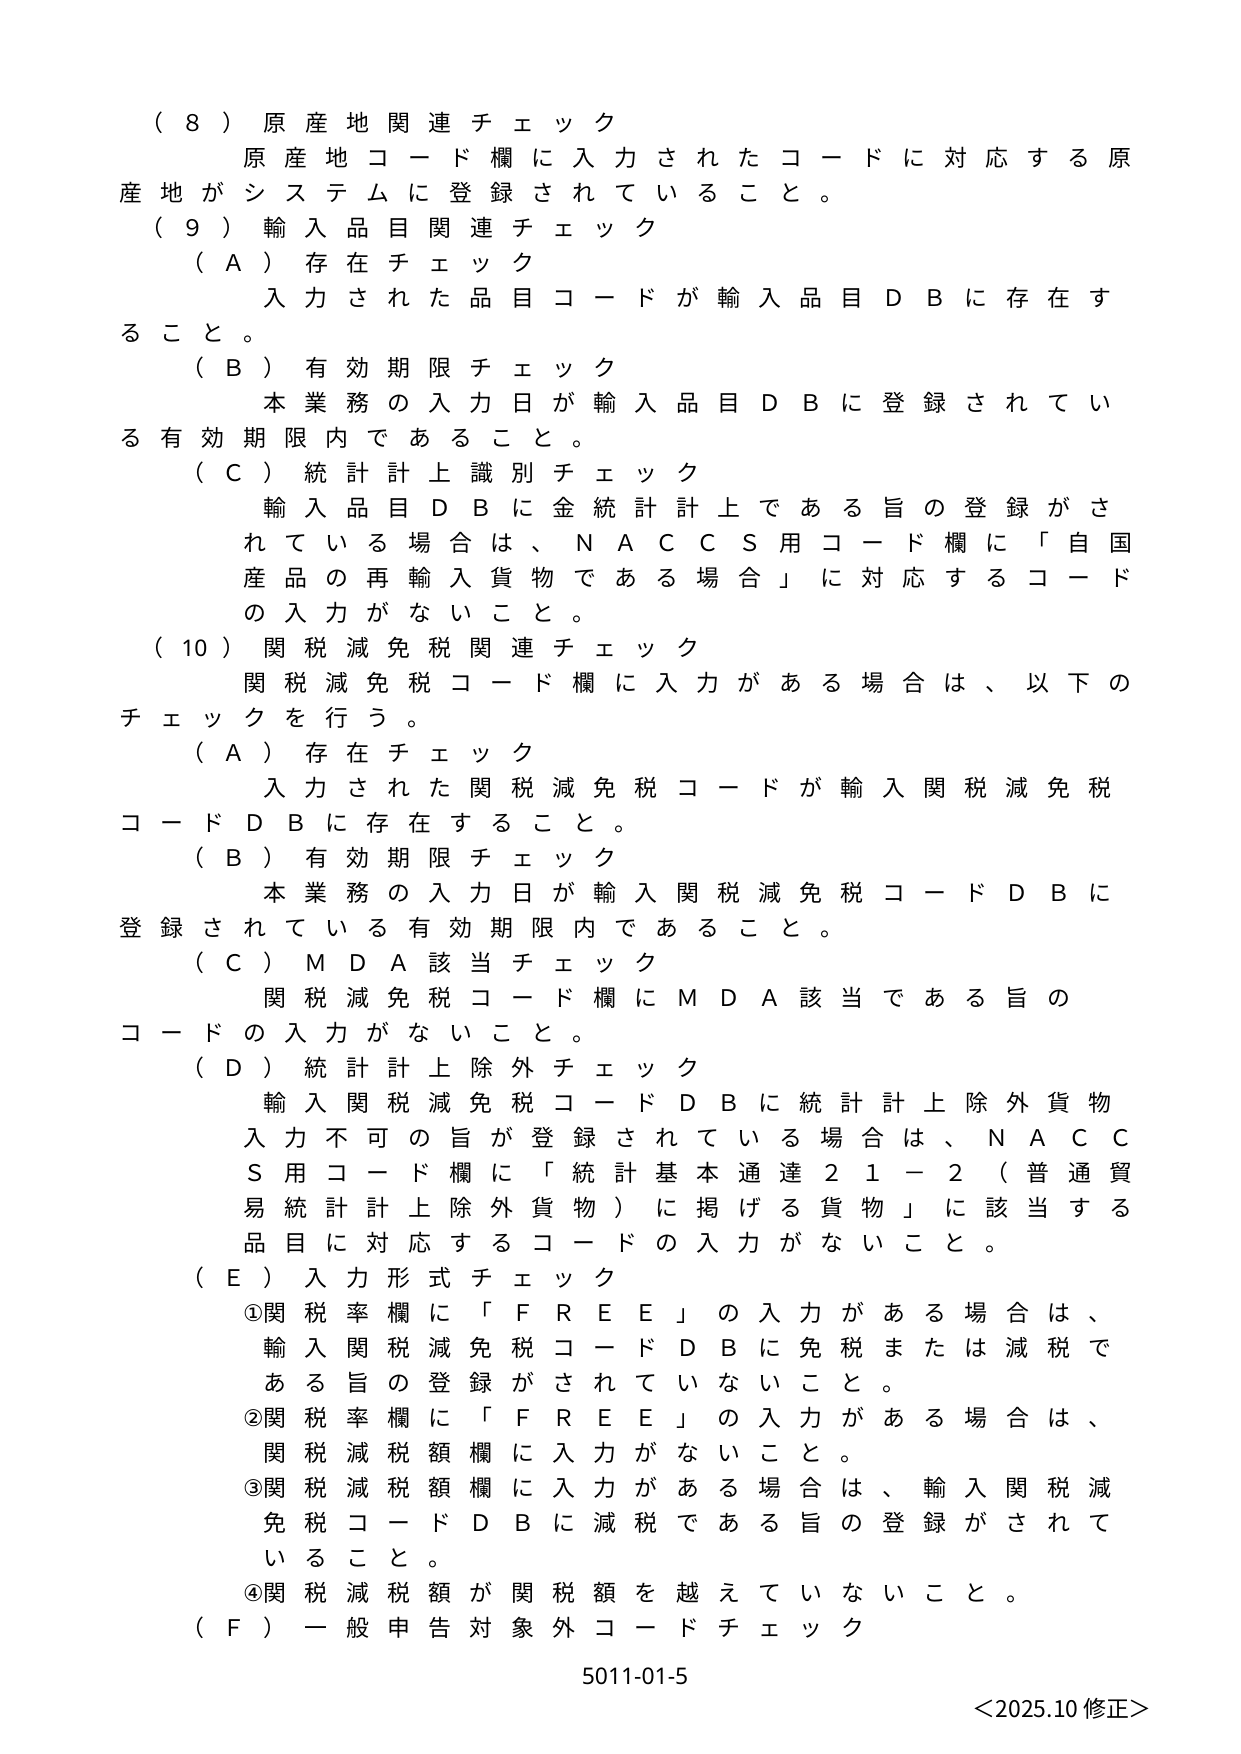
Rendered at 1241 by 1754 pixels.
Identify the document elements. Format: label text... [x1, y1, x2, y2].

text （８）原産地関連チェック [119, 104, 1150, 139]
text 入力された品目コードが輸入品目ＤＢに存在すること。 [119, 279, 1150, 349]
text （Ｄ）統計計上除外チェック [119, 1049, 1150, 1084]
text （Ｃ）ＭＤＡ該当チェック [119, 944, 1150, 979]
text ①関税率欄に「ＦＲＥＥ」の入力がある場合は、輸入関税減免税コードＤＢに免税または減税である旨の登録がされていないこと。 [222, 1294, 1150, 1399]
text （９）輸入品目関連チェック [119, 209, 1150, 244]
text 関税減免税コード欄に入力がある場合は、以下のチェックを行う。 [119, 664, 1150, 734]
text ④関税減税額が関税額を越えていないこと。 [222, 1574, 1150, 1609]
text 輸入品目ＤＢに金統計計上である旨の登録がされている場合は、ＮＡＣＣＳ用コード欄に「自国産品の再輸入貨物である場合」に対応するコードの入力がないこと。 [222, 489, 1150, 629]
text （10）関税減免税関連チェック [119, 629, 1150, 664]
text （Ｅ）入力形式チェック [119, 1259, 1150, 1294]
text 本業務の入力日が輸入品目ＤＢに登録されている有効期限内であること。 [119, 384, 1150, 454]
text （Ｆ）一般申告対象外コードチェック [119, 1609, 1150, 1644]
text （Ｂ）有効期限チェック [119, 349, 1150, 384]
text 輸入関税減免税コードＤＢに統計計上除外貨物入力不可の旨が登録されている場合は、ＮＡＣＣＳ用コード欄に「統計基本通達２１－２（普通貿易統計計上除外貨物）に掲げる貨物」に該当する品目に対応するコードの入力がないこと。 [222, 1084, 1150, 1259]
text （Ａ）存在チェック [119, 734, 1150, 769]
text ②関税率欄に「ＦＲＥＥ」の入力がある場合は、関税減税額欄に入力がないこと。 [222, 1399, 1150, 1469]
text （Ａ）存在チェック [119, 244, 1150, 279]
text （Ｃ）統計計上識別チェック [119, 454, 1150, 489]
text （Ｂ）有効期限チェック [119, 839, 1150, 874]
text 原産地コード欄に入力されたコードに対応する原産地がシステムに登録されていること。 [119, 139, 1150, 209]
text 本業務の入力日が輸入関税減免税コードＤＢに登録されている有効期限内であること。 [119, 874, 1150, 944]
text 入力された関税減免税コードが輸入関税減免税コードＤＢに存在すること。 [119, 769, 1150, 839]
text 関税減免税コード欄にＭＤＡ該当である旨のコードの入力がないこと。 [119, 979, 1150, 1049]
text ③関税減税額欄に入力がある場合は、輸入関税減免税コードＤＢに減税である旨の登録がされていること。 [222, 1469, 1150, 1574]
